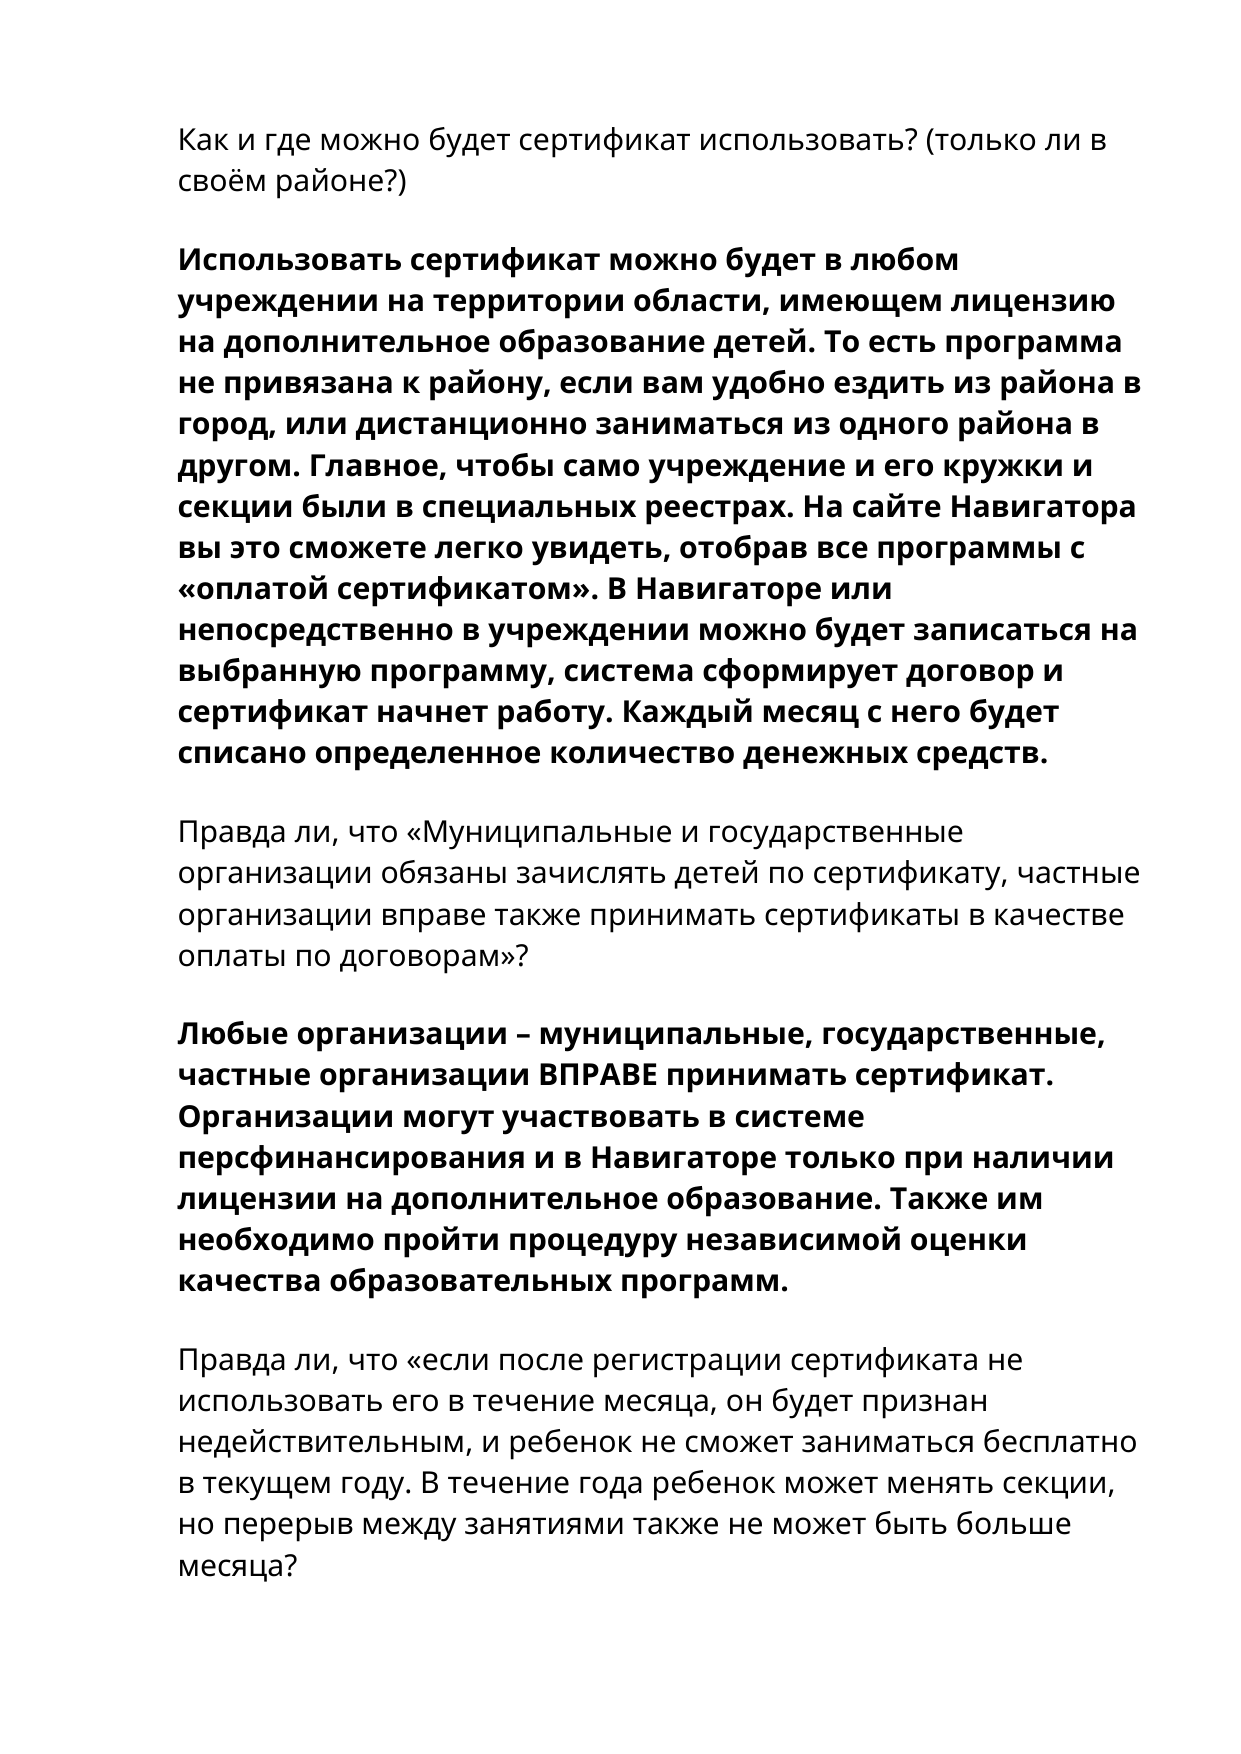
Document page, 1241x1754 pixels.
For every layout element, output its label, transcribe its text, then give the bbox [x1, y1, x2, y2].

text Как и где можно будет сертификат использовать? (только ли в своём районе?) [177, 118, 1152, 200]
text Любые организации – муниципальные, государственные, частные организации ВПРАВЕ принимать сертификат. Организации могут участвовать в системе персфинансирования и в Навигаторе только при наличии лицензии на дополнительное образование. Также им необходимо пройти процедуру независимой оценки качества образовательных программ. [177, 1012, 1152, 1300]
text Использовать сертификат можно будет в любом учреждении на территории области, имеющем лицензию на дополнительное образование детей. То есть программа не привязана к району, если вам удобно ездить из района в город, или дистанционно заниматься из одного района в другом. Главное, чтобы само учреждение и его кружки и секции были в специальных реестрах. На сайте Навигатора вы это сможете легко увидеть, отобрав все программы с «оплатой сертификатом». В Навигаторе или непосредственно в учреждении можно будет записаться на выбранную программу, система сформирует договор и сертификат начнет работу. Каждый месяц с него будет списано определенное количество денежных средств. [177, 238, 1152, 773]
text Правда ли, что «если после регистрации сертификата не использовать его в течение месяца, он будет признан недействительным, и ребенок не сможет заниматься бесплатно в текущем году. В течение года ребенок может менять секции, но перерыв между занятиями также не может быть больше месяца? [177, 1338, 1152, 1585]
text Правда ли, что «Муниципальные и государственные организации обязаны зачислять детей по сертификату, частные организации вправе также принимать сертификаты в качестве оплаты по договорам»? [177, 810, 1152, 975]
